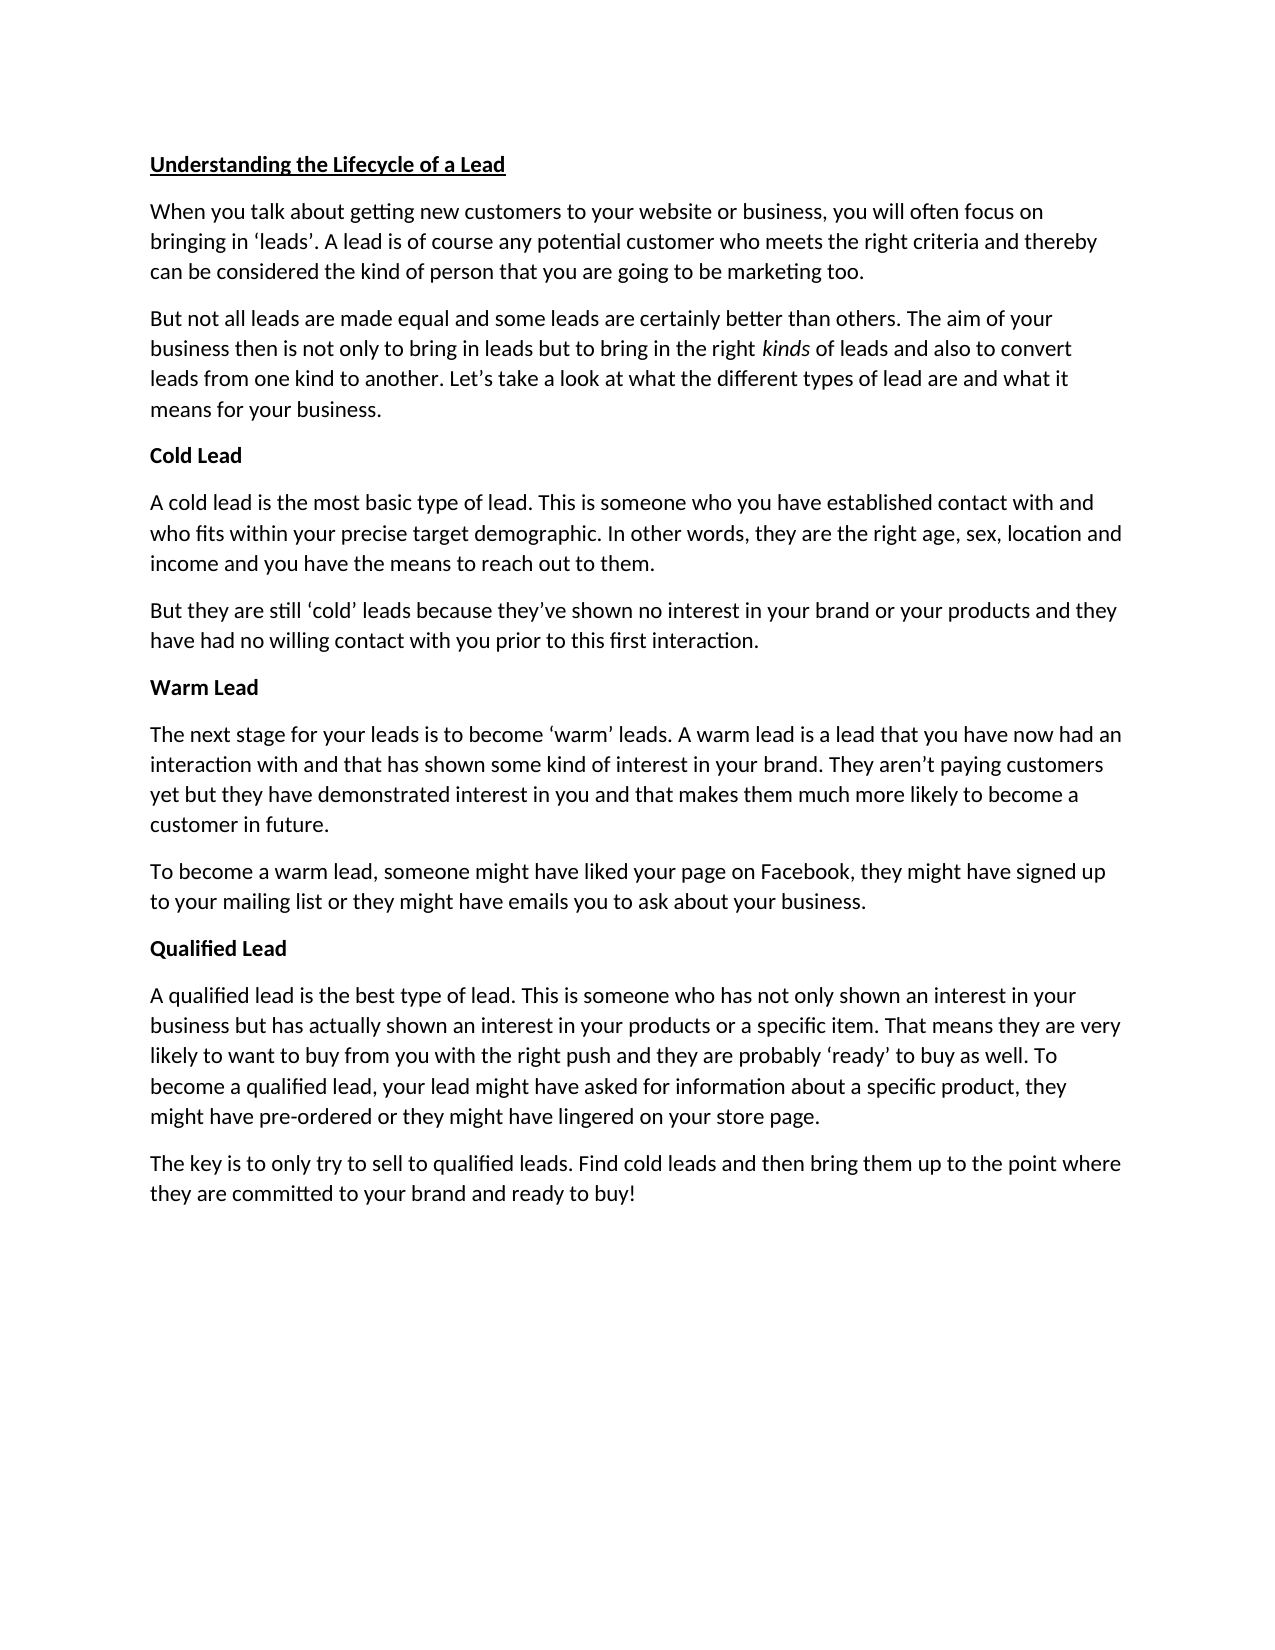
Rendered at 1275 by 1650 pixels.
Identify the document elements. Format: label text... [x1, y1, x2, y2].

text A cold lead is the most basic type of lead. This is someone who you have established contact with and who fits within your precise target demographic. In other words, they are the right age, sex, location and income and you have the means to reach out to them. [150, 488, 1125, 577]
text Warm Lead [150, 673, 1125, 701]
text The next stage for your leads is to become ‘warm’ leads. A warm lead is a lead that you have now had an interaction with and that has shown some kind of interest in your brand. They aren’t paying customers yet but they have demonstrated interest in you and that makes them much more likely to become a customer in future. [150, 720, 1125, 838]
text When you talk about getting new customers to your website or business, you will often focus on bringing in ‘leads’. A lead is of course any potential customer who meets the right criteria and thereby can be considered the kind of person that you are going to be marketing too. [150, 197, 1125, 285]
text But not all leads are made equal and some leads are certainly better than others. The aim of your business then is not only to bring in leads but to bring in the right kinds of leads and also to convert leads from one kind to another. Let’s take a look at what the different types of lead are and what it means for your business. [150, 304, 1125, 423]
text Qualified Lead [150, 934, 1125, 962]
text To become a warm lead, someone might have liked your page on Facebook, they might have signed up to your mailing list or they might have emails you to ask about your business. [150, 857, 1125, 916]
text But they are still ‘cold’ leads because they’ve shown no interest in your brand or your products and they have had no willing contact with you prior to this first interaction. [150, 596, 1125, 654]
text The key is to only try to sell to qualified leads. Find cold leads and then bring them up to the point where they are committed to your brand and ready to buy! [150, 1149, 1125, 1207]
text Cold Lead [150, 442, 1125, 470]
text A qualified lead is the best type of lead. This is someone who has not only shown an interest in your business but has actually shown an interest in your products or a specific item. That means they are very likely to want to buy from you with the right push and they are probably ‘ready’ to buy as well. To become a qualified lead, your lead might have asked for information about a specific product, they might have pre-ordered or they might have lingered on your store page. [150, 981, 1125, 1130]
text Understanding the Lifecycle of a Lead [150, 150, 1125, 178]
